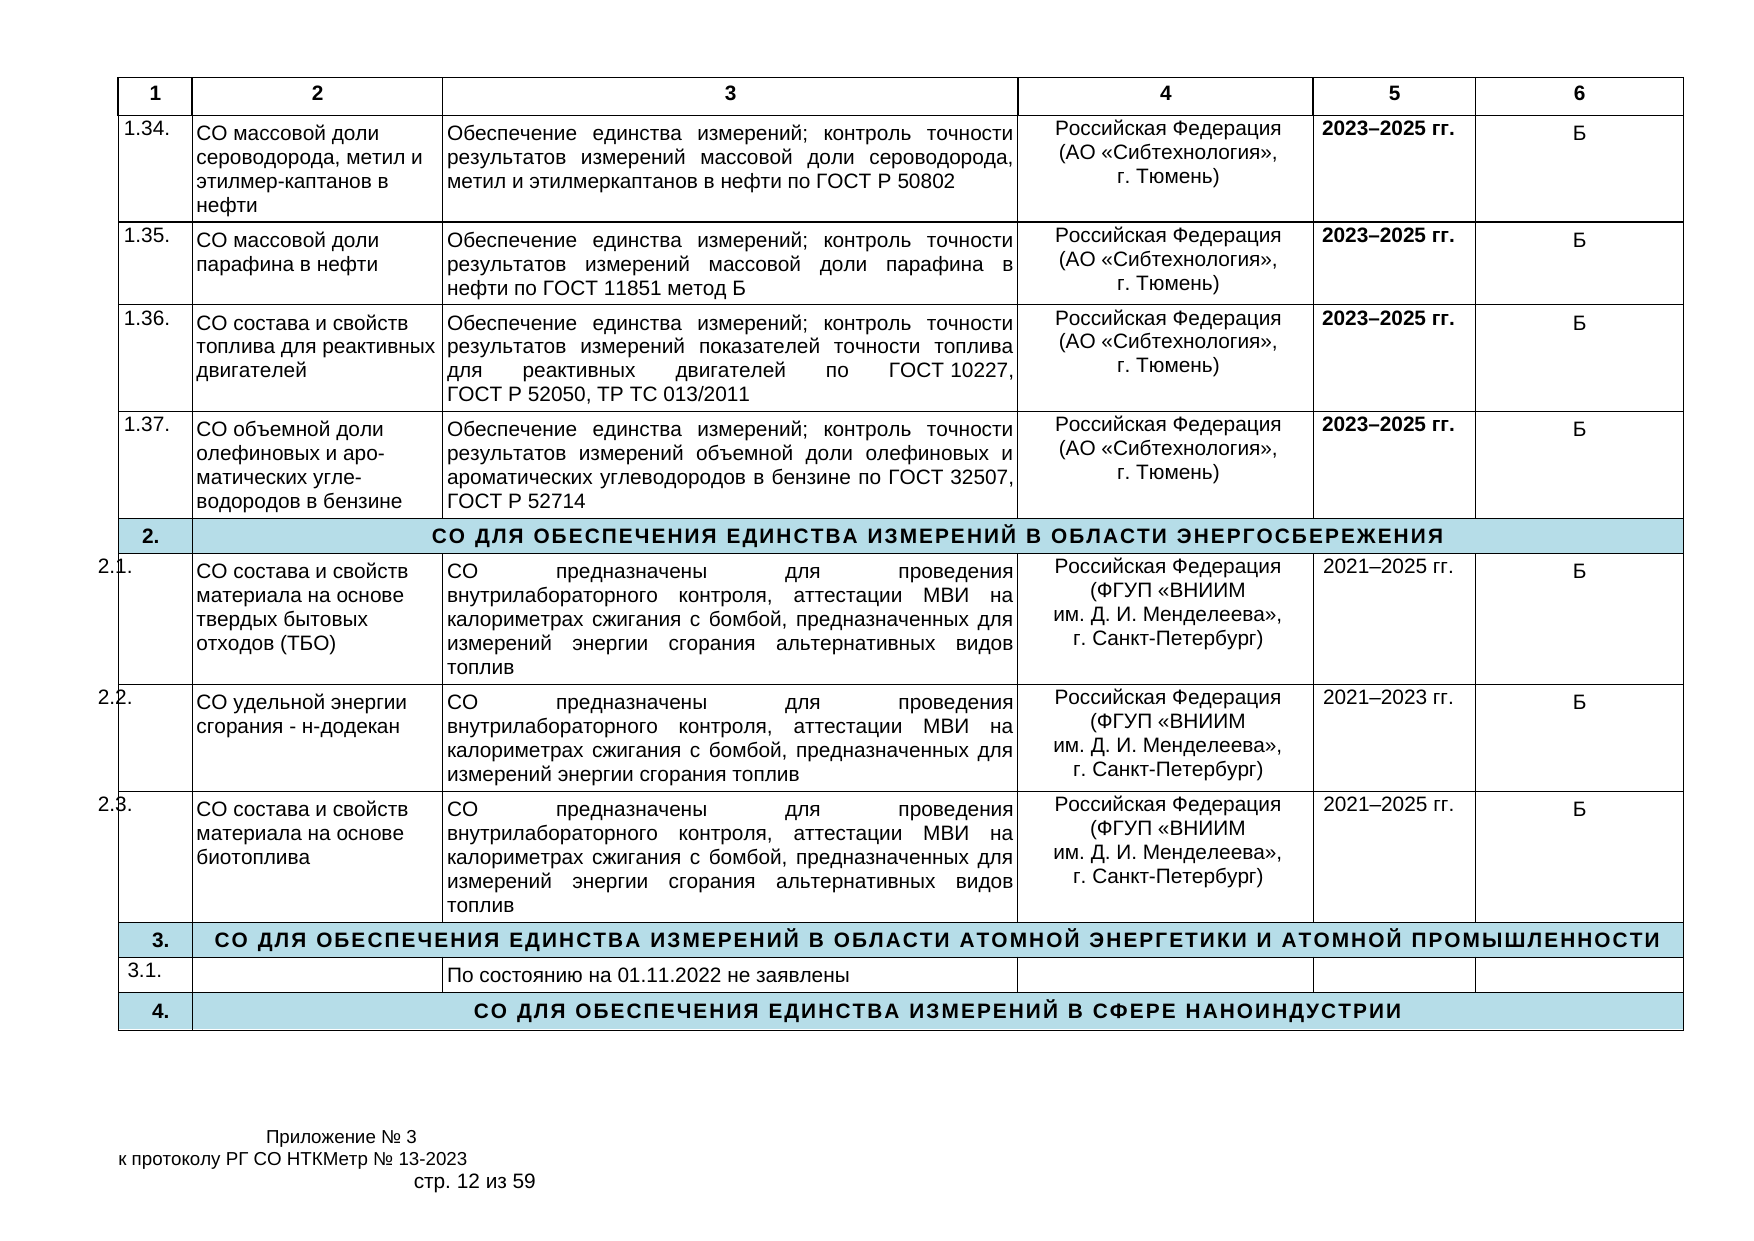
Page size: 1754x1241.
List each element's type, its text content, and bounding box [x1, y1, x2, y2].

table_header 4 [1019, 78, 1312, 114]
table_cell По состоянию на 01.11.2022 не заявлены [443, 958, 1017, 992]
table_cell 2023–2025 гг. [1314, 116, 1475, 221]
table_header 2 [193, 78, 442, 114]
table_cell Российская Федерация (АО «Сибтехнология», г. Тюмень) [1018, 412, 1313, 518]
table_cell [119, 223, 192, 304]
table_cell 2021–2023 гг. [1314, 685, 1475, 791]
table_cell 2021–2025 гг. [1314, 792, 1475, 922]
table_cell [119, 685, 192, 791]
table_cell Обеспечение единства измерений; контроль точности результатов измерений показателей точности топлива для реактивных двигателей по ГОСТ 10227, ГОСТ Р 52050, ТР ТС 013/2011 [443, 305, 1017, 411]
table_cell Б [1476, 412, 1683, 518]
table_cell СО для обеспечения единства измерений в области энергосбережения [193, 519, 1683, 553]
table_cell СО предназначены для проведения внутрилабораторного контроля, аттестации МВИ на калориметрах сжигания с бомбой, предназначенных для измерений энергии сгорания альтернативных видов топлив [443, 792, 1017, 922]
table_cell [1476, 958, 1683, 992]
table_header 1 [119, 78, 191, 114]
table_cell Б [1476, 554, 1683, 684]
table_cell Обеспечение единства измерений; контроль точности результатов измерений массовой доли парафина в нефти по ГОСТ 11851 метод Б [443, 223, 1017, 304]
table_cell Обеспечение единства измерений; контроль точности результатов измерений массовой доли сероводорода, метил и этилмеркаптанов в нефти по ГОСТ Р 50802 [443, 116, 1017, 221]
table_cell СО массовой доли парафина в нефти [193, 223, 442, 304]
table_cell [119, 116, 192, 221]
table_cell СО для обеспечения единства измерений В СФЕРЕ НАНОИНДУСТРИИ [193, 993, 1683, 1029]
table_cell [1018, 958, 1313, 992]
table_cell [119, 958, 192, 992]
table_cell СО массовой доли сероводорода, метил и этилмер-каптанов в нефти [193, 116, 442, 221]
table_header 3 [443, 78, 1017, 114]
table_cell Б [1476, 116, 1683, 221]
table_cell Обеспечение единства измерений; контроль точности результатов измерений объемной доли олефиновых и ароматических углеводородов в бензине по ГОСТ 32507, ГОСТ Р 52714 [443, 412, 1017, 518]
table_cell [119, 554, 192, 684]
table_cell [119, 923, 192, 957]
table_cell [119, 519, 192, 553]
table_cell СО состава и свойств топлива для реактивных двигателей [193, 305, 442, 411]
table_header 5 [1314, 78, 1475, 114]
table_cell [193, 958, 442, 992]
table_cell СО удельной энергии сгорания - н-додекан [193, 685, 442, 791]
table_cell [119, 305, 192, 411]
table_cell Российская Федерация (ФГУП «ВНИИМ им. Д. И. Менделеева», г. Санкт-Петербург) [1018, 685, 1313, 791]
table_cell [1314, 958, 1475, 992]
table_cell СО состава и свойств материала на основе биотоплива [193, 792, 442, 922]
table_cell СО предназначены для проведения внутрилабораторного контроля, аттестации МВИ на калориметрах сжигания с бомбой, предназначенных для измерений энергии сгорания альтернативных видов топлив [443, 554, 1017, 684]
table_cell Б [1476, 223, 1683, 304]
table_header 6 [1476, 78, 1683, 114]
table_cell [119, 792, 192, 922]
table_cell Б [1476, 792, 1683, 922]
table_cell [119, 412, 192, 518]
table_cell 2023–2025 гг. [1314, 412, 1475, 518]
table_cell СО состава и свойств материала на основе твердых бытовых отходов (ТБО) [193, 554, 442, 684]
table_cell Б [1476, 685, 1683, 791]
table_cell [119, 993, 192, 1029]
table_cell Российская Федерация (АО «Сибтехнология», г. Тюмень) [1018, 305, 1313, 411]
table_cell 2023–2025 гг. [1314, 305, 1475, 411]
table_cell СО предназначены для проведения внутрилабораторного контроля, аттестации МВИ на калориметрах сжигания с бомбой, предназначенных для измерений энергии сгорания топлив [443, 685, 1017, 791]
table_cell Российская Федерация (АО «Сибтехнология», г. Тюмень) [1018, 223, 1313, 304]
table_cell Российская Федерация (ФГУП «ВНИИМ им. Д. И. Менделеева», г. Санкт-Петербург) [1018, 554, 1313, 684]
table_cell СО для обеспечения единства измерений в области атомной энергетики и атомной промышленности [193, 923, 1683, 957]
table_cell Российская Федерация (АО «Сибтехнология», г. Тюмень) [1018, 116, 1313, 221]
table_cell 2023–2025 гг. [1314, 223, 1475, 304]
table_cell СО объемной доли олефиновых и аро-матических угле-водородов в бензине [193, 412, 442, 518]
table_cell Б [1476, 305, 1683, 411]
table_cell 2021–2025 гг. [1314, 554, 1475, 684]
table_cell Российская Федерация (ФГУП «ВНИИМ им. Д. И. Менделеева», г. Санкт-Петербург) [1018, 792, 1313, 922]
